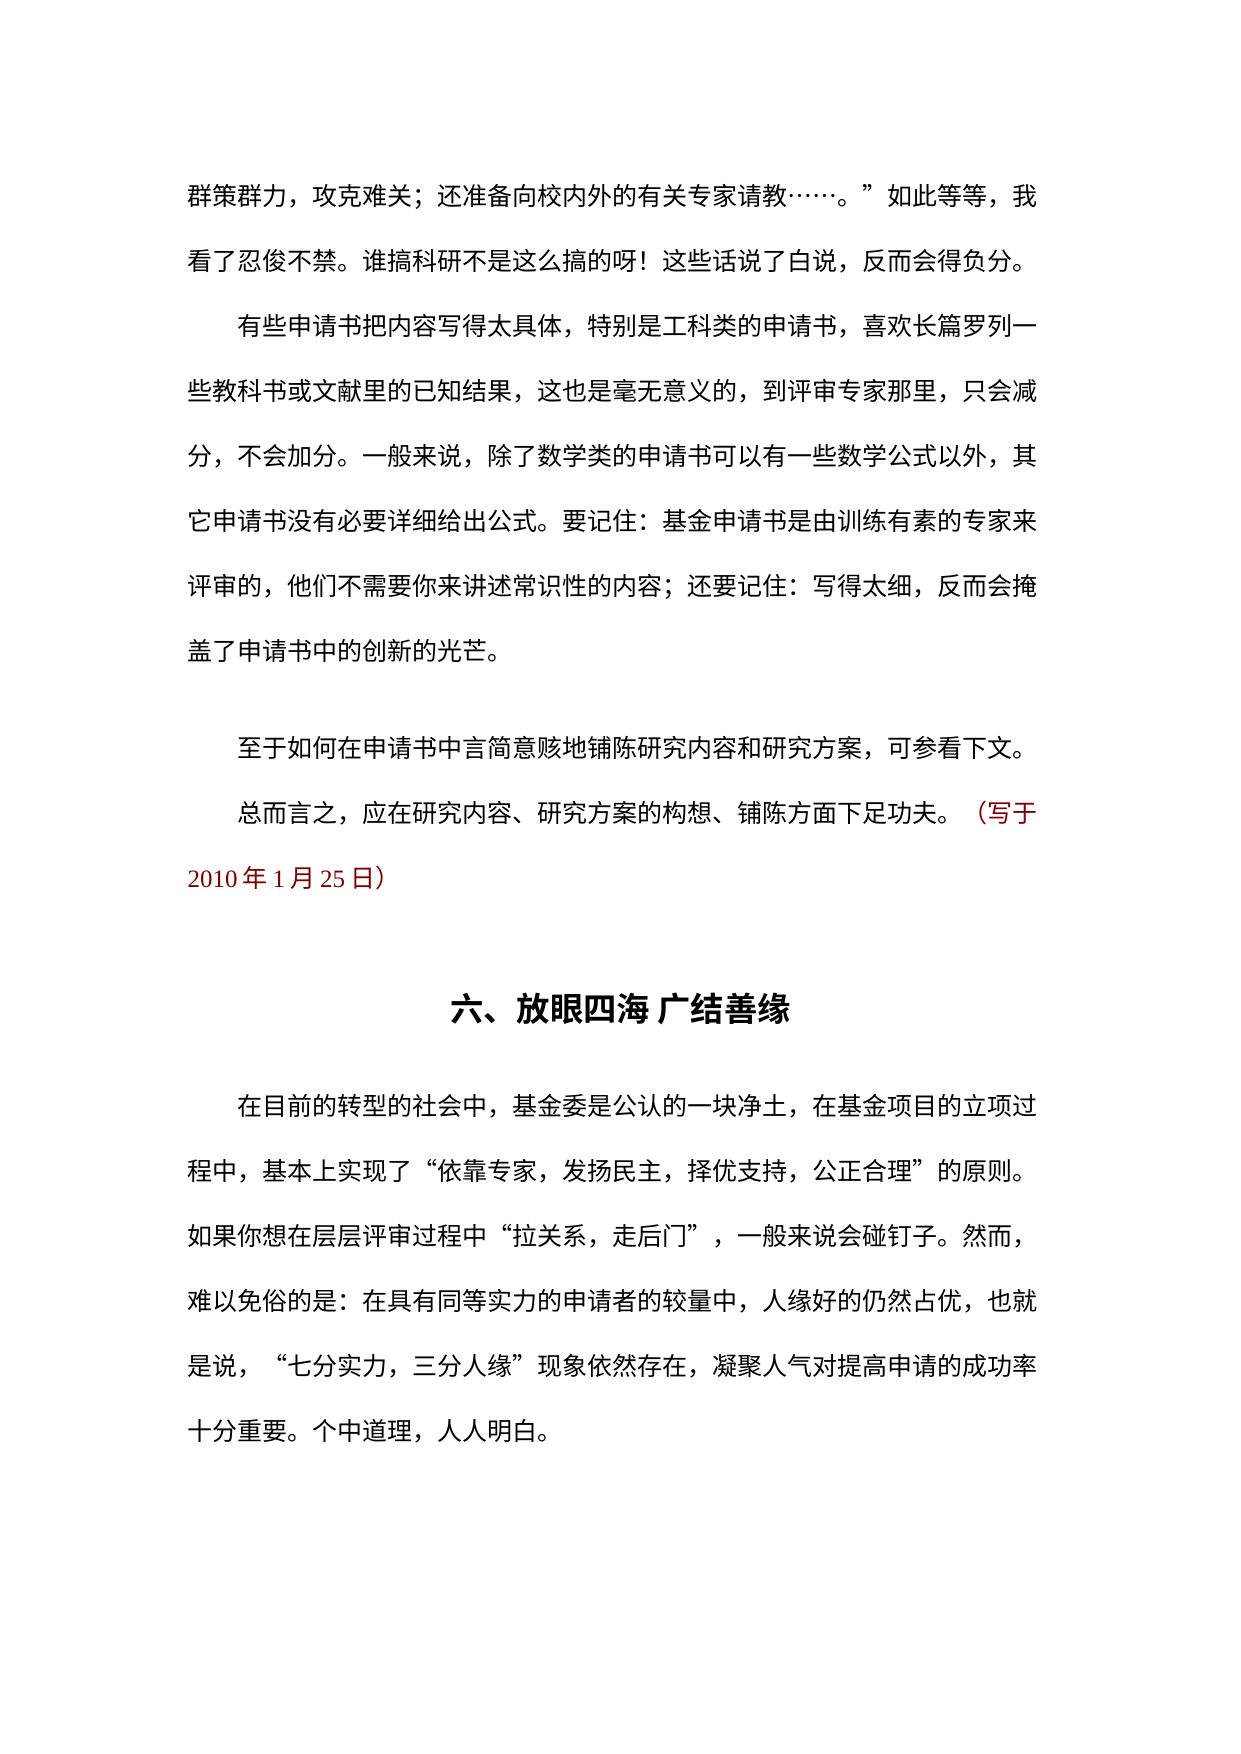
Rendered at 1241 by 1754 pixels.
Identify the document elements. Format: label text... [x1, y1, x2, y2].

text 总而言之，应在研究内容、研究方案的构想、铺陈方面下足功夫。（写于2010年1月25日） [187, 779, 1053, 909]
text 六、放眼四海 广结善缘 [187, 974, 1053, 1039]
text 至于如何在申请书中言简意赅地铺陈研究内容和研究方案，可参看下文。 [187, 714, 1053, 779]
text 在目前的转型的社会中，基金委是公认的一块净土，在基金项目的立项过程中，基本上实现了“依靠专家，发扬民主，择优支持，公正合理”的原则。如果你想在层层评审过程中“拉关系，走后门”，一般来说会碰钉子。然而，难以免俗的是：在具有同等实力的申请者的较量中，人缘好的仍然占优，也就是说，“七分实力，三分人缘”现象依然存在，凝聚人气对提高申请的成功率十分重要。个中道理，人人明白。 [187, 1072, 1053, 1462]
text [187, 162, 1053, 292]
text 有些申请书把内容写得太具体，特别是工科类的申请书，喜欢长篇罗列一些教科书或文献里的已知结果，这也是毫无意义的，到评审专家那里，只会减分，不会加分。一般来说，除了数学类的申请书可以有一些数学公式以外，其它申请书没有必要详细给出公式。要记住：基金申请书是由训练有素的专家来评审的，他们不需要你来讲述常识性的内容；还要记住：写得太细，反而会掩盖了申请书中的创新的光芒。 [187, 292, 1053, 682]
